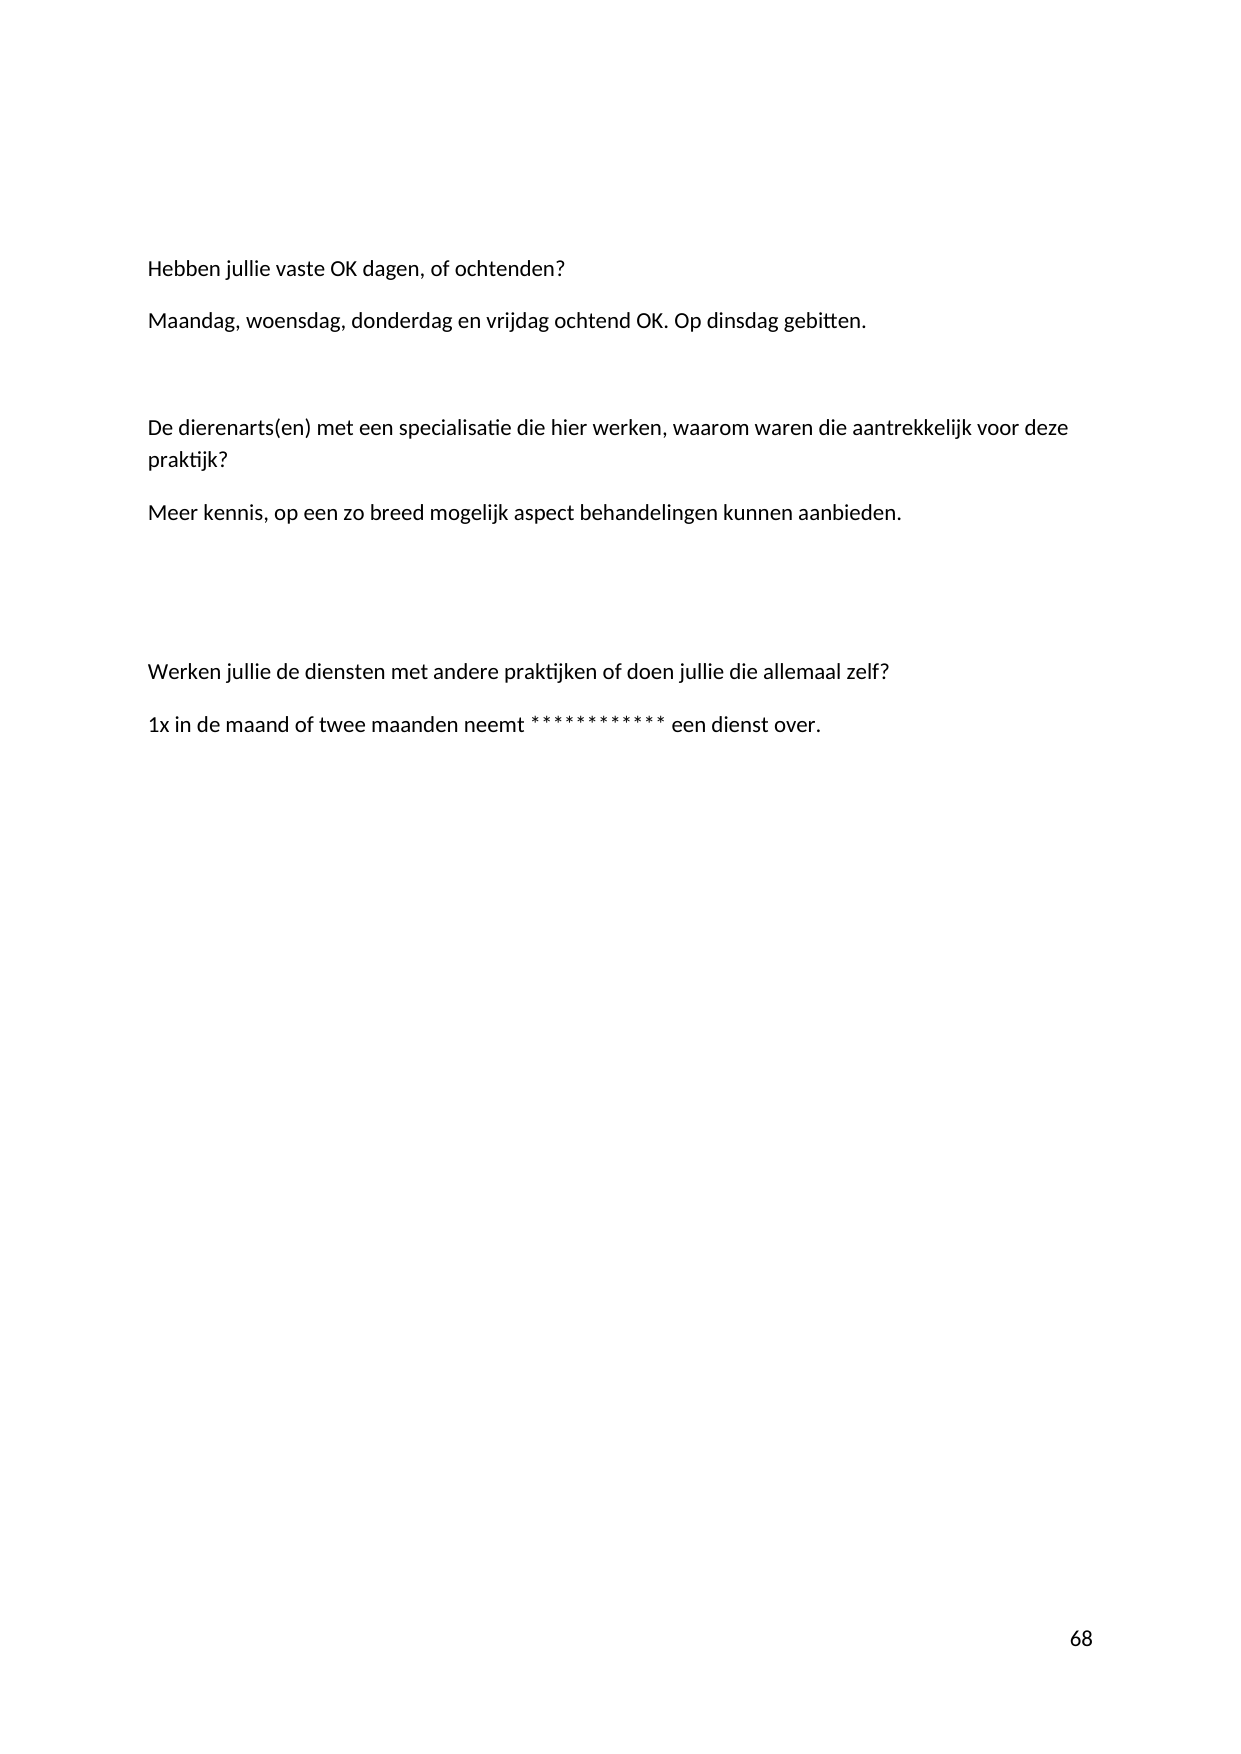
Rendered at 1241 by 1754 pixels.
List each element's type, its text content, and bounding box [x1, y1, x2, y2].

text 1x in de maand of twee maanden neemt ************ een dienst over. [148, 710, 1093, 738]
text Werken jullie de diensten met andere praktijken of doen jullie die allemaal zelf? [148, 657, 1093, 685]
text Maandag, woensdag, donderdag en vrijdag ochtend OK. Op dinsdag gebitten. [148, 307, 1093, 335]
text Hebben jullie vaste OK dagen, of ochtenden? [148, 254, 1093, 282]
text De dierenarts(en) met een specialisatie die hier werken, waarom waren die aantrekkelijk voor deze praktijk? [148, 413, 1093, 473]
text Meer kennis, op een zo breed mogelijk aspect behandelingen kunnen aanbieden. [148, 498, 1093, 526]
